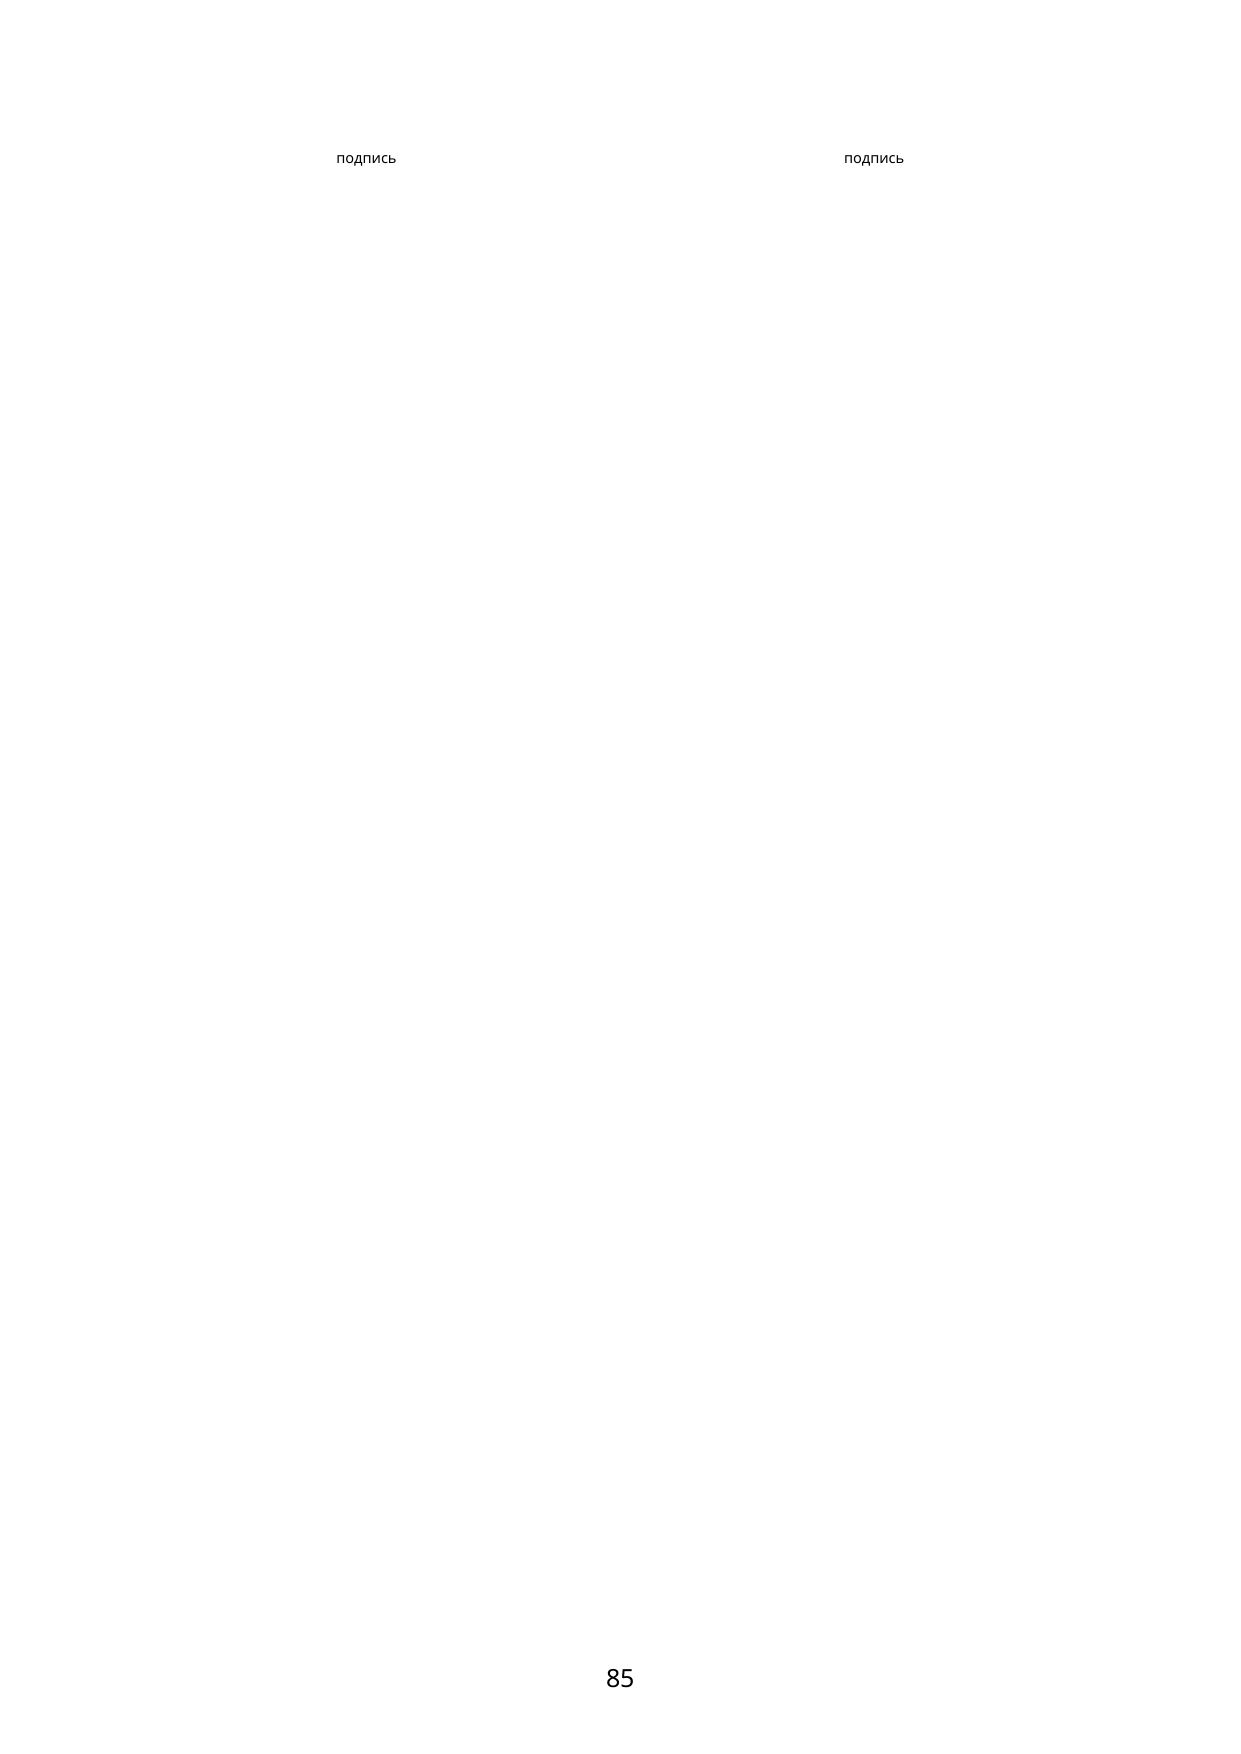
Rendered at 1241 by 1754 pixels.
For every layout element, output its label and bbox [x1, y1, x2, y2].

table_cell [620, 148, 1128, 198]
table_cell [112, 148, 620, 198]
